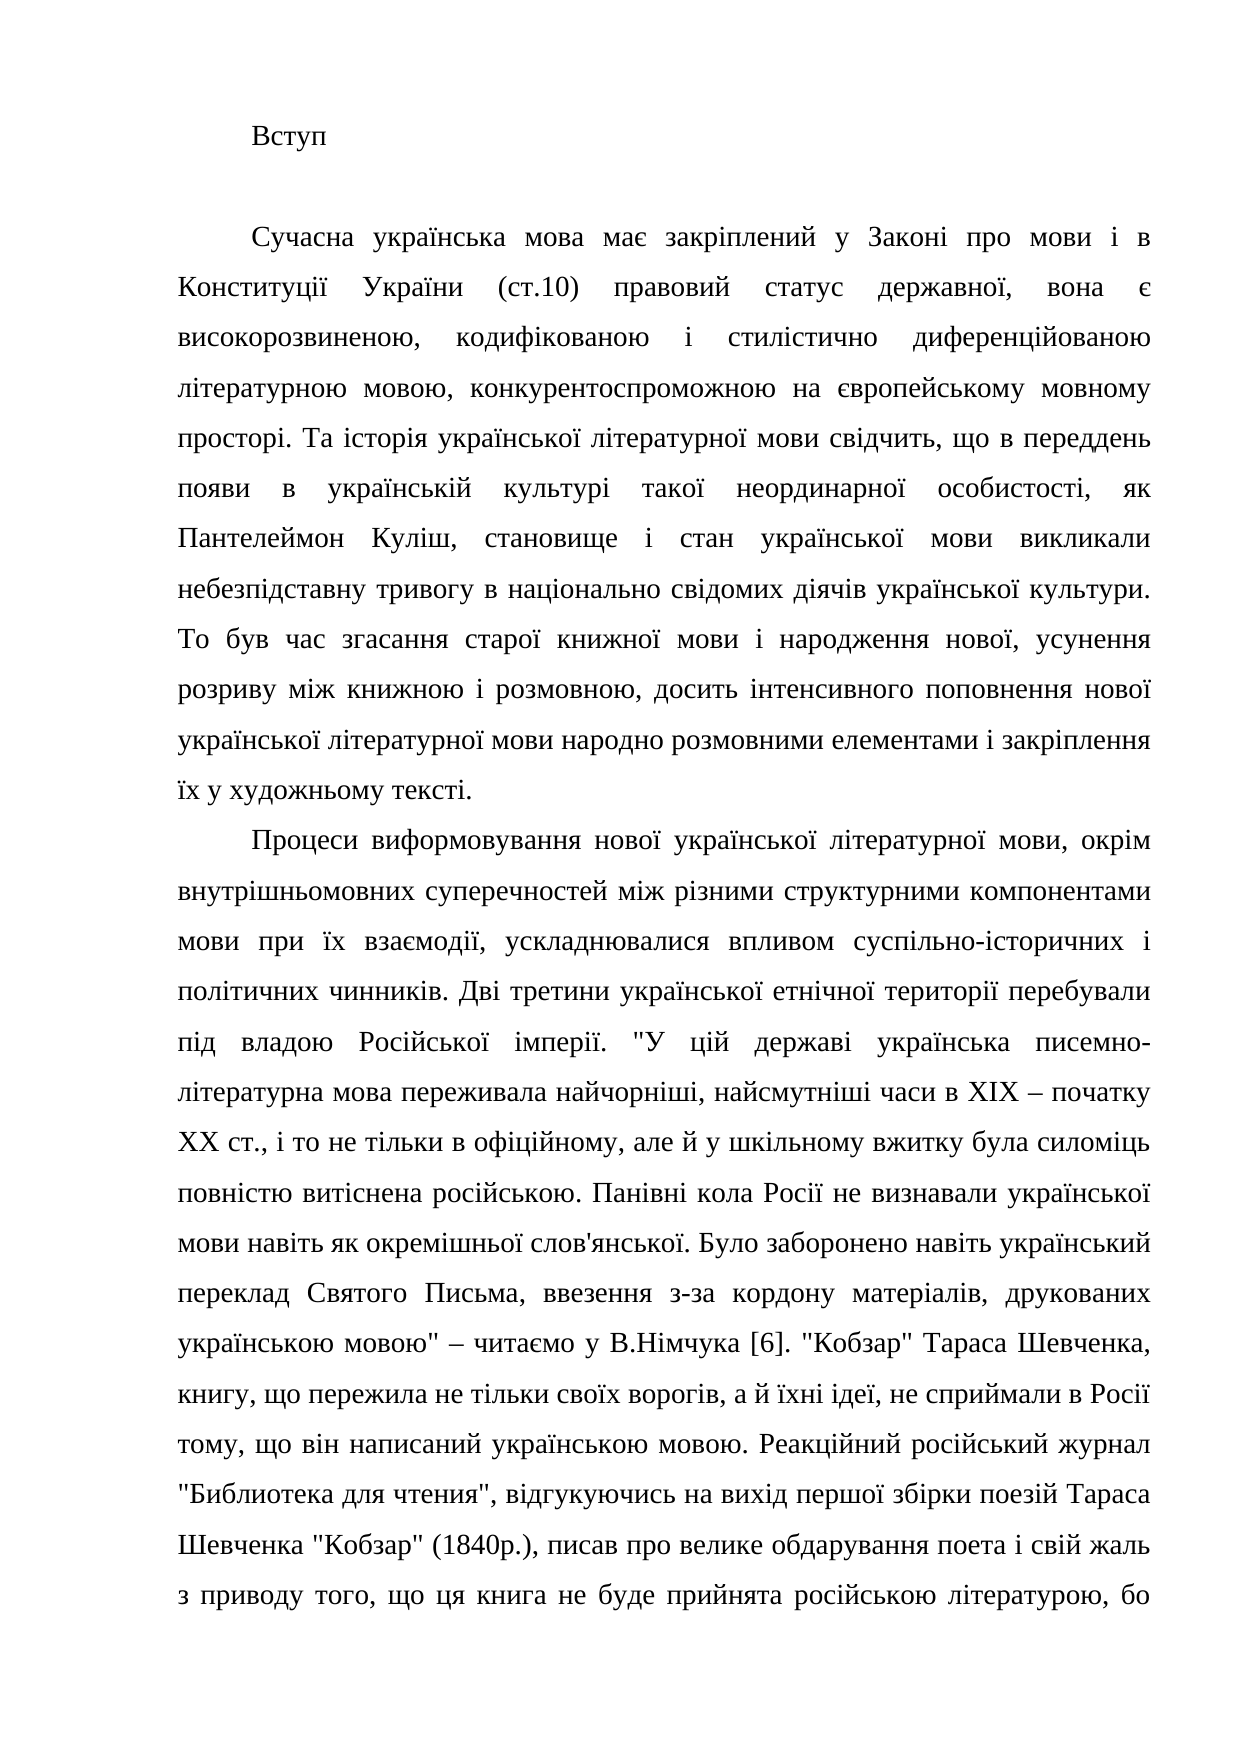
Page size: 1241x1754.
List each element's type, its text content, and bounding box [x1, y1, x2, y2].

text Вступ [177, 118, 1152, 152]
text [177, 822, 1152, 1611]
text Сучасна українська мова має закріплений у Законі про мови і в Конституції України (ст.10) правовий статус державної, вона є високорозвиненою, кодифікованою і стилістично диференційованою літературною мовою, конкурентоспроможною на європейському мовному просторі. Та історія української літературної мови свідчить, що в переддень появи в українській культурі такої неординарної особистості, як Пантелеймон Куліш, становище і стан української мови викликали небезпідставну тривогу в національно свідомих діячів української культури. То був час згасання старої книжної мови і народження нової, усунення розриву між книжною і розмовною, досить інтенсивного поповнення нової української літературної мови народно розмовними елементами і закріплення їх у художньому тексті. [177, 219, 1152, 806]
